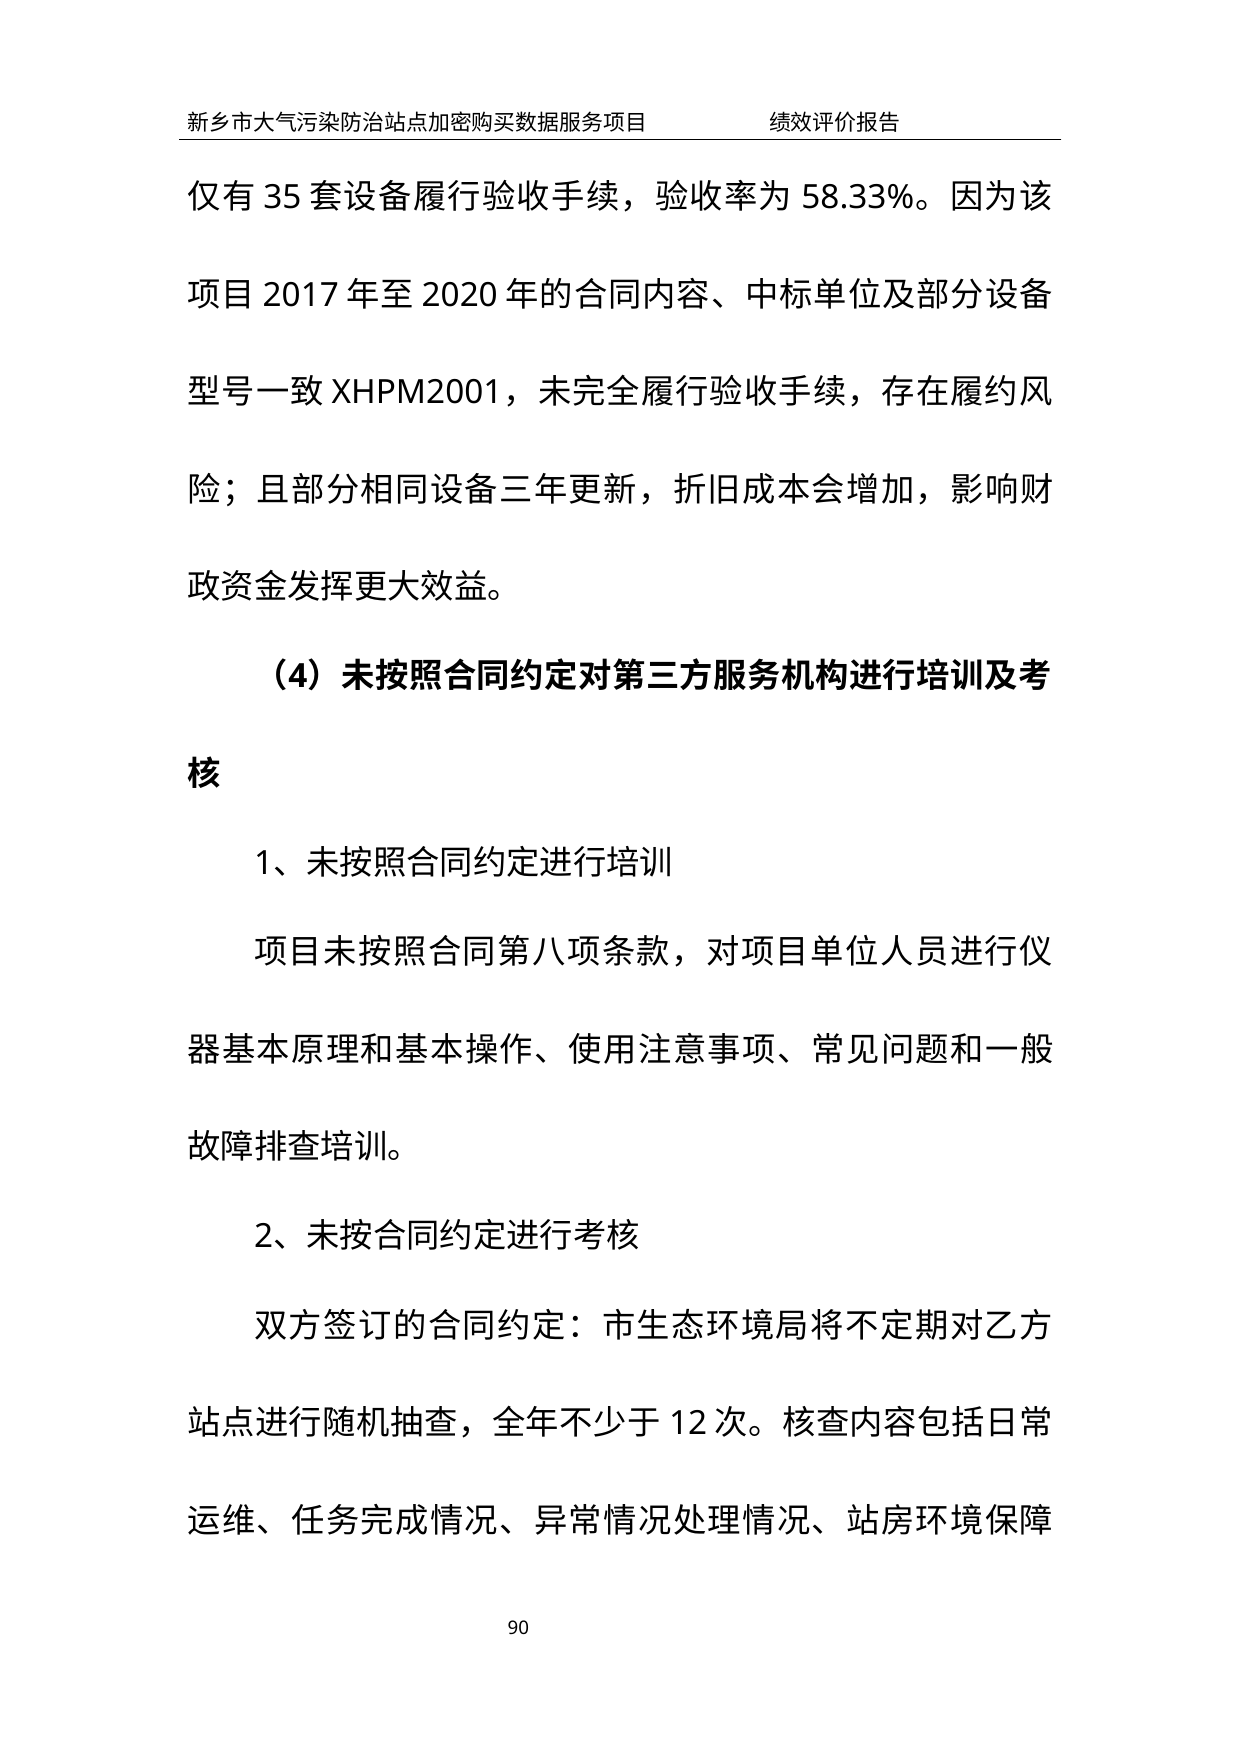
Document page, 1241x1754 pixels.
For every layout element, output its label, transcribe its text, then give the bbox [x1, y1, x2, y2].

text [187, 162, 1053, 617]
text 2、未按合同约定进行考核 [187, 1201, 1053, 1266]
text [187, 1290, 1053, 1550]
text （4）未按照合同约定对第三方服务机构进行培训及考核 [187, 641, 1053, 803]
text 项目未按照合同第八项条款，对项目单位人员进行仪器基本原理和基本操作、使用注意事项、常见问题和一般故障排查培训。 [187, 917, 1053, 1177]
text 1、未按照合同约定进行培训 [187, 828, 1053, 893]
